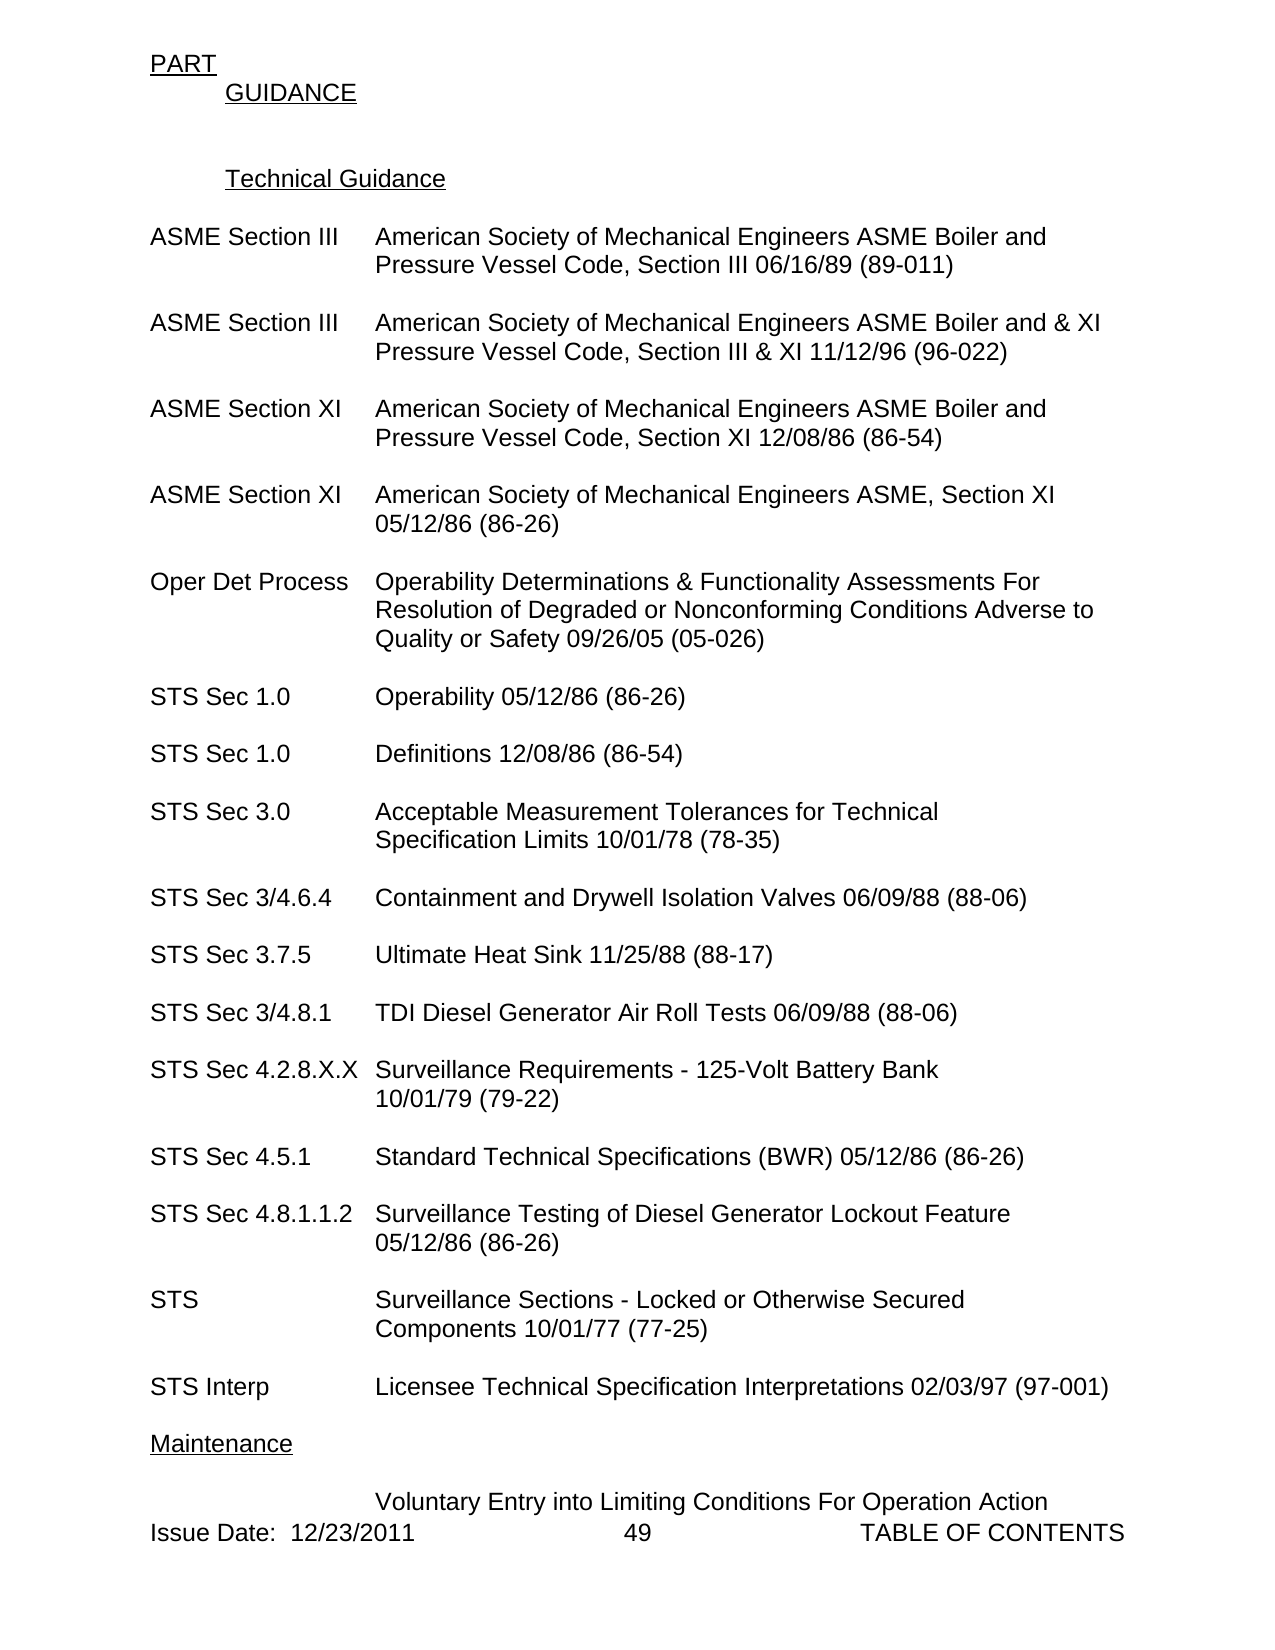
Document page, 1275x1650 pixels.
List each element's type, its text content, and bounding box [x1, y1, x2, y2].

text Oper Det Process Operability Determinations & Functionality Assessments For Resolution of Degraded or Nonconforming Conditions Adverse to Quality or Safety 09/26/05 (05-026) [150, 567, 1125, 653]
text STS Sec 4.8.1.1.2 Surveillance Testing of Diesel Generator Lockout Feature [150, 1199, 1125, 1228]
text Voluntary Entry into Limiting Conditions For Operation Action [150, 1487, 1125, 1515]
text Components 10/01/77 (77-25) [150, 1314, 1125, 1343]
text STS Sec 3/4.6.4 Containment and Drywell Isolation Valves 06/09/88 (88-06) [150, 883, 1125, 912]
text STS Sec 1.0 Definitions 12/08/86 (86-54) [150, 739, 1125, 768]
text 10/01/79 (79-22) [150, 1084, 1125, 1113]
text Pressure Vessel Code, Section III & XI 11/12/96 (96-022) [150, 337, 1125, 365]
text STS Sec 3.7.5 Ultimate Heat Sink 11/25/88 (88-17) [150, 940, 1125, 969]
text STS Surveillance Sections - Locked or Otherwise Secured [150, 1285, 1125, 1314]
text ASME Section III American Society of Mechanical Engineers ASME Boiler and & XI [150, 308, 1125, 337]
text STS Sec 1.0 Operability 05/12/86 (86-26) [150, 682, 1125, 710]
text Pressure Vessel Code, Section XI 12/08/86 (86-54) [150, 423, 1125, 452]
text Technical Guidance [150, 164, 1125, 193]
text ASME Section XI American Society of Mechanical Engineers ASME, Section XI 05/12/86 (86-26) [150, 480, 1125, 538]
text Specification Limits 10/01/78 (78-35) [225, 825, 1125, 854]
text STS Sec 3.0 Acceptable Measurement Tolerances for Technical [150, 797, 1125, 825]
text ASME Section III American Society of Mechanical Engineers ASME Boiler and Pressure Vessel Code, Section III 06/16/89 (89-011) [150, 222, 1125, 279]
text STS Interp Licensee Technical Specification Interpretations 02/03/97 (97-001) [150, 1372, 1125, 1400]
text ASME Section XI American Society of Mechanical Engineers ASME Boiler and [150, 394, 1125, 423]
text STS Sec 3/4.8.1 TDI Diesel Generator Air Roll Tests 06/09/88 (88-06) [150, 998, 1125, 1027]
text STS Sec 4.2.8.X.X Surveillance Requirements - 125-Volt Bank [150, 1055, 1125, 1084]
text 05/12/86 (86-26) [150, 1228, 1125, 1257]
text Maintenance [150, 1429, 1125, 1458]
text STS Sec 4.5.1 Standard Technical Specifications (BWR) 05/12/86 (86-26) [150, 1142, 1125, 1170]
